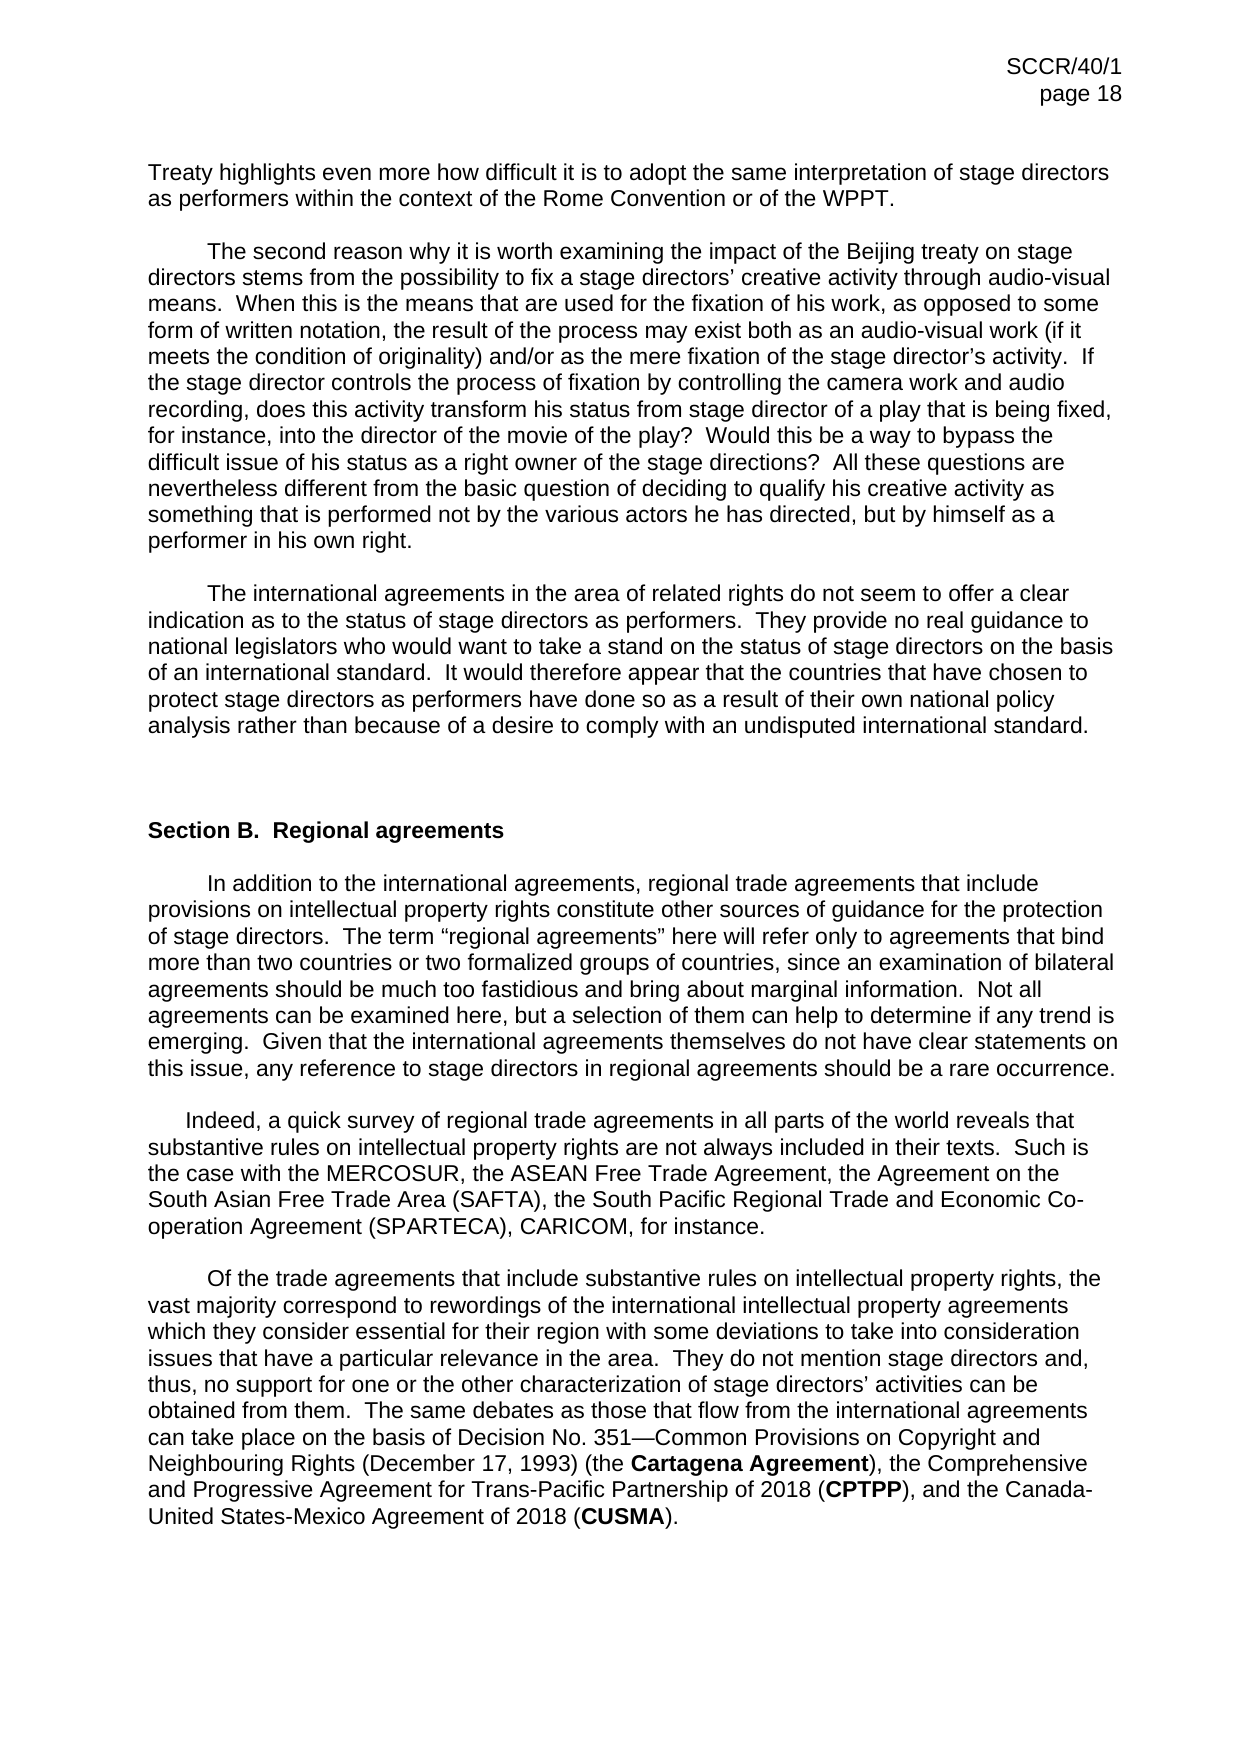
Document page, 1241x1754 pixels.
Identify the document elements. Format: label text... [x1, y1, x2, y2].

text The second reason why it is worth examining the impact of the Beijing treaty on stage directors stems from the possibility to fix a stage directors’ creative activity through audio-visual means. When this is the means that are used for the fixation of his work, as opposed to some form of written notation, the result of the process may exist both as an audio-visual work (if it meets the condition of originality) and/or as the mere fixation of the stage director’s activity. If the stage director controls the process of fixation by controlling the camera work and audio recording, does this activity transform his status from stage director of a play that is being fixed, for instance, into the director of the movie of the play? Would this be a way to bypass the difficult issue of his status as a right owner of the stage directions? All these questions are nevertheless different from the basic question of deciding to qualify his creative activity as something that is performed not by the various actors he has directed, but by himself as a performer in his own right. [148, 238, 1122, 554]
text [148, 158, 1122, 211]
text Indeed, a quick survey of regional trade agreements in all parts of the world reveals that substantive rules on intellectual property rights are not always included in their texts. Such is the case with the MERCOSUR, the ASEAN Free Trade Agreement, the Agreement on the South Asian Free Trade Area (SAFTA), the South Pacific Regional Trade and Economic Co-operation Agreement (SPARTECA), CARICOM, for instance. [148, 1107, 1122, 1239]
text Of the trade agreements that include substantive rules on intellectual property rights, the vast majority correspond to rewordings of the international intellectual property agreements which they consider essential for their region with some deviations to take into consideration issues that have a particular relevance in the area. They do not mention stage directors and, thus, no support for one or the other characterization of stage directors’ activities can be obtained from them. The same debates as those that flow from the international agreements can take place on the basis of Decision No. 351—Common Provisions on Copyright and Neighbouring Rights (December 17, 1993) (the Cartagena Agreement), the Comprehensive and Progressive Agreement for Trans-Pacific Partnership of 2018 (CPTPP), and the Canada-United States-Mexico Agreement of 2018 (CUSMA). [148, 1265, 1122, 1529]
text In addition to the international agreements, regional trade agreements that include provisions on intellectual property rights constitute other sources of guidance for the protection of stage directors. The term “regional agreements” here will refer only to agreements that bind more than two countries or two formalized groups of countries, since an examination of bilateral agreements should be much too fastidious and bring about marginal information. Not all agreements can be examined here, but a selection of them can help to determine if any trend is emerging. Given that the international agreements themselves do not have clear statements on this issue, any reference to stage directors in regional agreements should be a rare occurrence. [148, 870, 1122, 1081]
text Section B. Regional agreements [148, 817, 1122, 844]
text The international agreements in the area of related rights do not seem to offer a clear indication as to the status of stage directors as performers. They provide no real guidance to national legislators who would want to take a stand on the status of stage directors on the basis of an international standard. It would therefore appear that the countries that have chosen to protect stage directors as performers have done so as a result of their own national policy analysis rather than because of a desire to comply with an undisputed international standard. [148, 580, 1122, 738]
